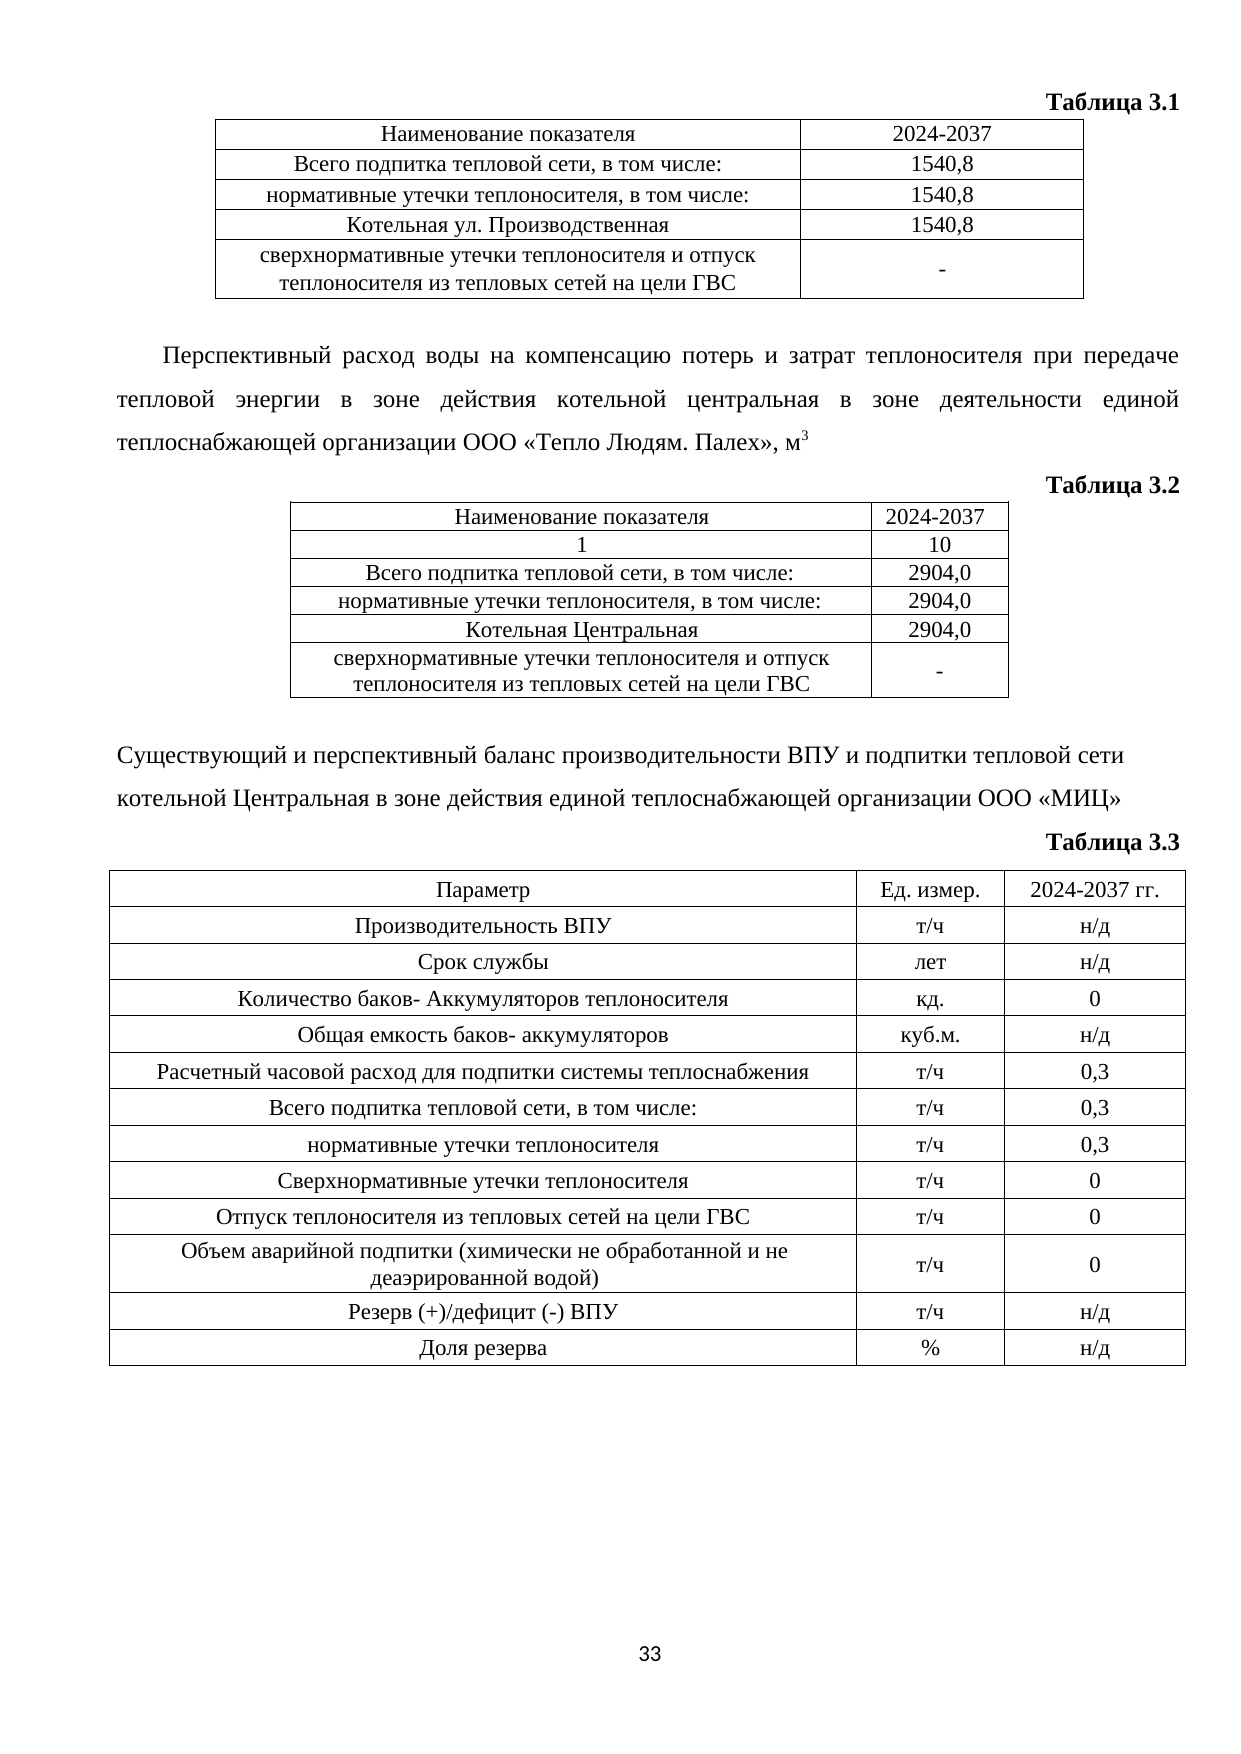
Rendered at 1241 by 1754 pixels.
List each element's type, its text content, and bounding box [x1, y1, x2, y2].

table_cell 1540,8 [801, 180, 1083, 209]
table_cell 0 [1005, 980, 1185, 1015]
table_cell Котельная Центральная [291, 615, 871, 642]
table_cell Всего подпитка тепловой сети, в том числе: [216, 150, 800, 179]
table_cell 1540,8 [801, 150, 1083, 179]
table_cell 0,3 [1005, 1126, 1185, 1161]
table_cell Объем аварийной подпитки (химически не обработанной и не деаэрированной водой) [110, 1235, 856, 1292]
table_cell 10 [872, 531, 1008, 558]
table_cell 0 [1005, 1235, 1185, 1292]
table_cell н/д [1005, 1016, 1185, 1052]
table_cell лет [857, 944, 1004, 979]
table_cell т/ч [857, 1199, 1004, 1234]
table_header Наименование показателя [291, 503, 871, 529]
table_cell Расчетный часовой расход для подпитки системы теплоснабжения [110, 1053, 856, 1088]
table_cell куб.м. [857, 1016, 1004, 1052]
table_cell Всего подпитка тепловой сети, в том числе: [110, 1089, 856, 1125]
table_cell - [872, 643, 1008, 696]
table_cell 0 [1005, 1199, 1185, 1234]
table_cell т/ч [857, 1126, 1004, 1161]
table_cell кд. [857, 980, 1004, 1015]
table_cell т/ч [857, 1089, 1004, 1125]
text Перспективный расход воды на компенсацию потерь и затрат теплоносителя при передаче тепловой энергии в зоне действия котельной центральная в зоне деятельности единой теплоснабжающей организации ООО «Тепло Людям. Палех», м3 [117, 341, 1180, 456]
table_cell сверхнормативные утечки теплоносителя и отпуск теплоносителя из тепловых сетей на цели ГВС [291, 643, 871, 696]
table_cell 2904,0 [872, 615, 1008, 642]
table_cell н/д [1005, 944, 1185, 979]
table_cell н/д [1005, 907, 1185, 943]
table_cell Доля резерва [110, 1330, 856, 1365]
table_cell т/ч [857, 907, 1004, 943]
table_cell Сверхнормативные утечки теплоносителя [110, 1162, 856, 1197]
table_cell т/ч [857, 1053, 1004, 1088]
table_cell % [857, 1330, 1004, 1365]
table_cell Общая емкость баков- аккумуляторов [110, 1016, 856, 1052]
text Таблица 3.1 [118, 87, 1180, 116]
table_cell т/ч [857, 1293, 1004, 1328]
table_header 2024-2037 гг. [1005, 871, 1185, 906]
table_cell Количество баков- Аккумуляторов теплоносителя [110, 980, 856, 1015]
text Существующий и перспективный баланс производительности ВПУ и подпитки тепловой сети котельной Центральная в зоне действия единой теплоснабжающей организации ООО «МИЦ» [117, 740, 1180, 812]
table_cell т/ч [857, 1235, 1004, 1292]
table_cell Резерв (+)/дефицит (-) ВПУ [110, 1293, 856, 1328]
table_cell 0,3 [1005, 1089, 1185, 1125]
table_cell Производительность ВПУ [110, 907, 856, 943]
table_cell н/д [1005, 1330, 1185, 1365]
table_cell сверхнормативные утечки теплоносителя и отпуск теплоносителя из тепловых сетей на цели ГВС [216, 240, 800, 298]
table_cell нормативные утечки теплоносителя [110, 1126, 856, 1161]
table_cell 2904,0 [872, 587, 1008, 614]
table_cell 1 [291, 531, 871, 558]
table_cell 2904,0 [872, 559, 1008, 586]
table_header 2024-2037 [872, 503, 1008, 529]
table_cell т/ч [857, 1162, 1004, 1197]
text Таблица 3.2 [118, 470, 1180, 499]
table_cell 0 [1005, 1162, 1185, 1197]
table_cell нормативные утечки теплоносителя, в том числе: [291, 587, 871, 614]
table_cell Котельная ул. Производственная [216, 210, 800, 239]
table_header Параметр [110, 871, 856, 906]
table_header Наименование показателя [216, 120, 800, 149]
table_cell 0,3 [1005, 1053, 1185, 1088]
table_cell нормативные утечки теплоносителя, в том числе: [216, 180, 800, 209]
table_header Ед. измер. [857, 871, 1004, 906]
table_cell Отпуск теплоносителя из тепловых сетей на цели ГВС [110, 1199, 856, 1234]
table_header 2024-2037 [801, 120, 1083, 149]
table_cell - [801, 240, 1083, 298]
table_cell н/д [1005, 1293, 1185, 1328]
table_cell 1540,8 [801, 210, 1083, 239]
table_cell Всего подпитка тепловой сети, в том числе: [291, 559, 871, 586]
text Таблица 3.3 [118, 827, 1180, 855]
table_cell Срок службы [110, 944, 856, 979]
